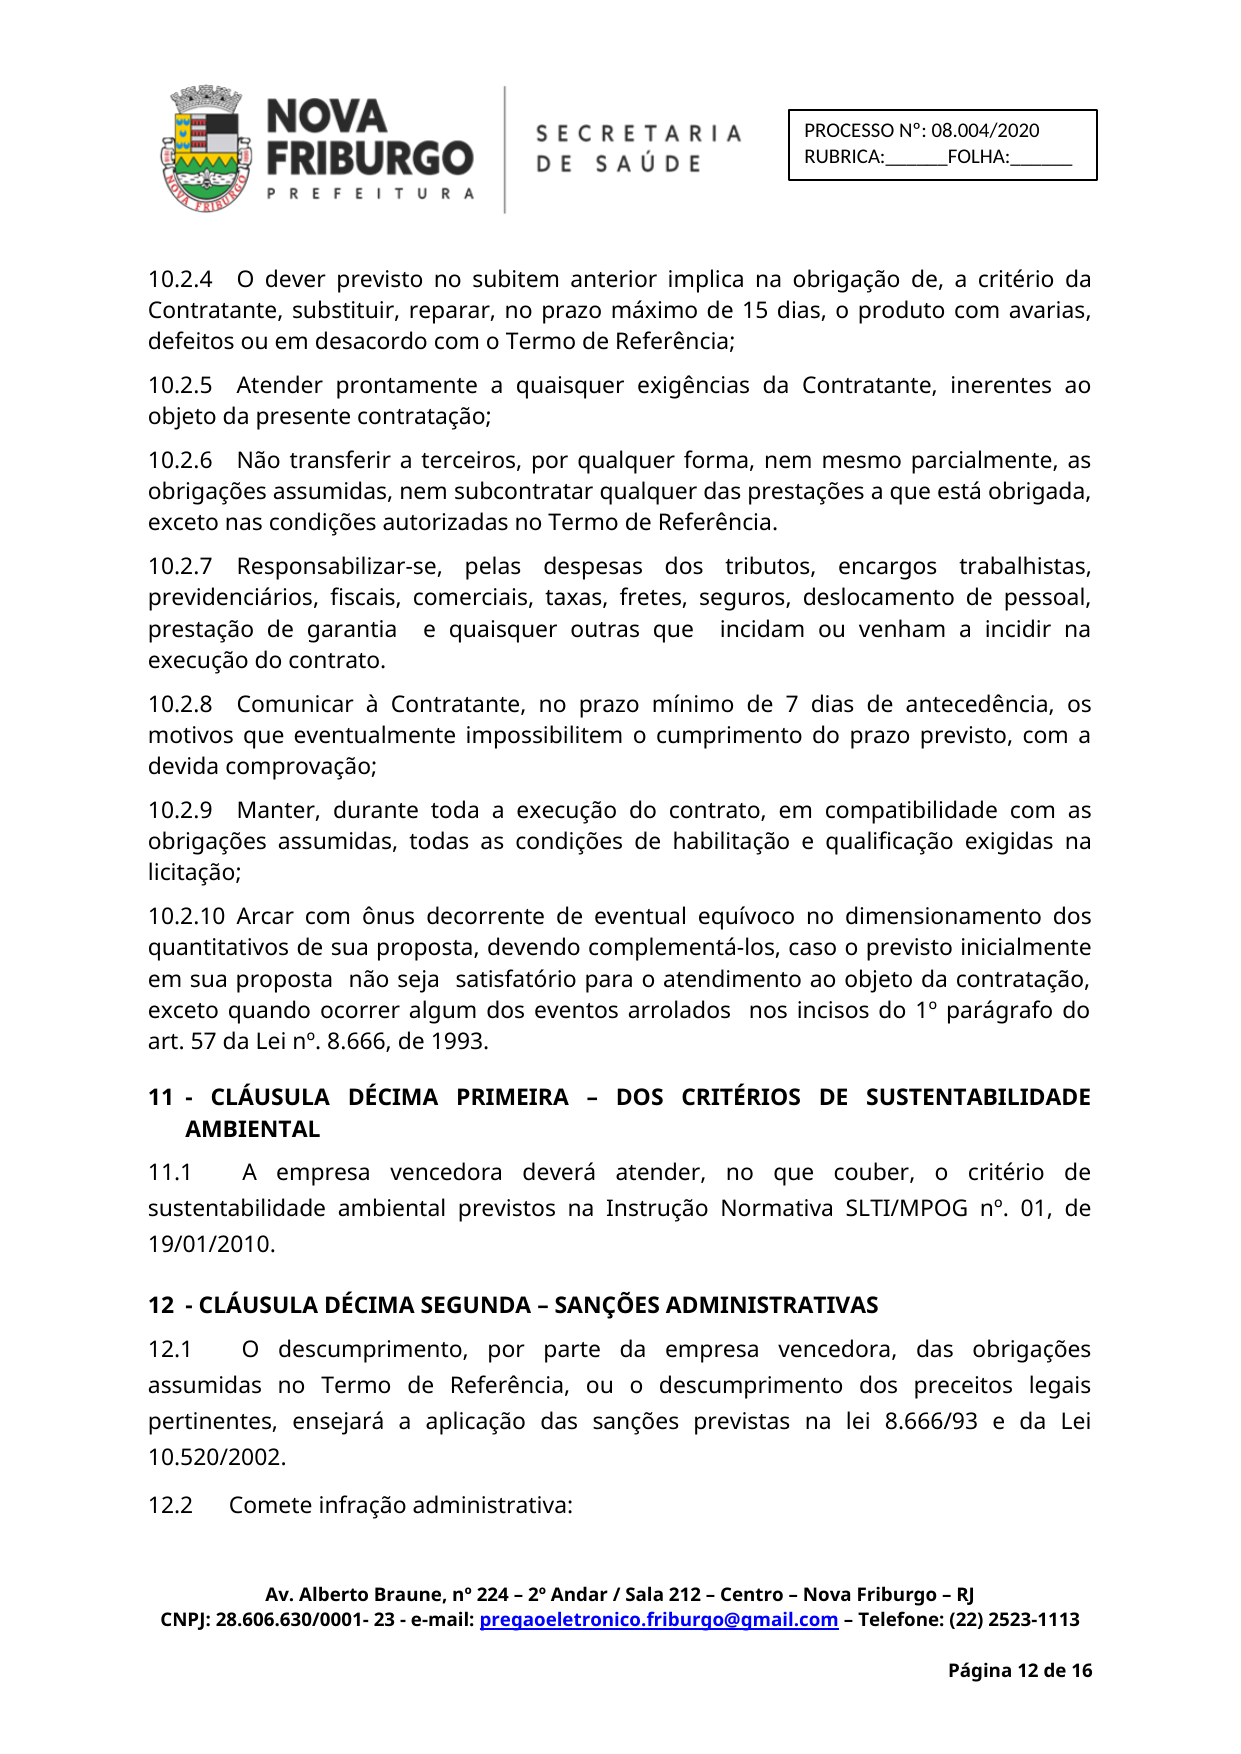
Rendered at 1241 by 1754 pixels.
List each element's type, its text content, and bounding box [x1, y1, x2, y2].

list A empresa vencedora deverá atender, no que couber, o critério de sustentabilidade ambiental previstos na Instrução Normativa SLTI/MPOG nº. 01, de 19/01/2010. [148, 1156, 1092, 1259]
list - CLÁUSULA DÉCIMA SEGUNDA – SANÇÕES ADMINISTRATIVAS [148, 1289, 1092, 1320]
list - CLÁUSULA DÉCIMA PRIMEIRA – DOS CRITÉRIOS DE SUSTENTABILIDADE AMBIENTAL [148, 1081, 1092, 1144]
list Atender prontamente a quaisquer exigências da Contratante, inerentes ao objeto da presente contratação; [148, 369, 1092, 431]
list Responsabilizar-se, pelas despesas dos tributos, encargos trabalhistas, previdenciários, fiscais, comerciais, taxas, fretes, seguros, deslocamento de pessoal, prestação de garantia e quaisquer outras que incidam ou venham a incidir na execução do contrato. [148, 550, 1092, 675]
list Comunicar à Contratante, no prazo mínimo de 7 dias de antecedência, os motivos que eventualmente impossibilitem o cumprimento do prazo previsto, com a devida comprovação; [148, 687, 1092, 781]
list Não transferir a terceiros, por qualquer forma, nem mesmo parcialmente, as obrigações assumidas, nem subcontratar qualquer das prestações a que está obrigada, exceto nas condições autorizadas no Termo de Referência. [148, 444, 1092, 537]
list Manter, durante toda a execução do contrato, em compatibilidade com as obrigações assumidas, todas as condições de habilitação e qualificação exigidas na licitação; [148, 794, 1092, 887]
list Comete infração administrativa: [148, 1489, 1092, 1520]
list O dever previsto no subitem anterior implica na obrigação de, a critério da Contratante, substituir, reparar, no prazo máximo de 15 dias, o produto com avarias, defeitos ou em desacordo com o Termo de Referência; [148, 262, 1092, 356]
list Arcar com ônus decorrente de eventual equívoco no dimensionamento dos quantitativos de sua proposta, devendo complementá-los, caso o previsto inicialmente em sua proposta não seja satisfatório para o atendimento ao objeto da contratação, exceto quando ocorrer algum dos eventos arrolados nos incisos do 1º parágrafo do art. 57 da Lei nº. 8.666, de 1993. [148, 900, 1092, 1056]
picture [148, 73, 758, 228]
list O descumprimento, por parte da empresa vencedora, das obrigações assumidas no Termo de Referência, ou o descumprimento dos preceitos legais pertinentes, ensejará a aplicação das sanções previstas na lei 8.666/93 e da Lei 10.520/2002. [148, 1333, 1092, 1472]
